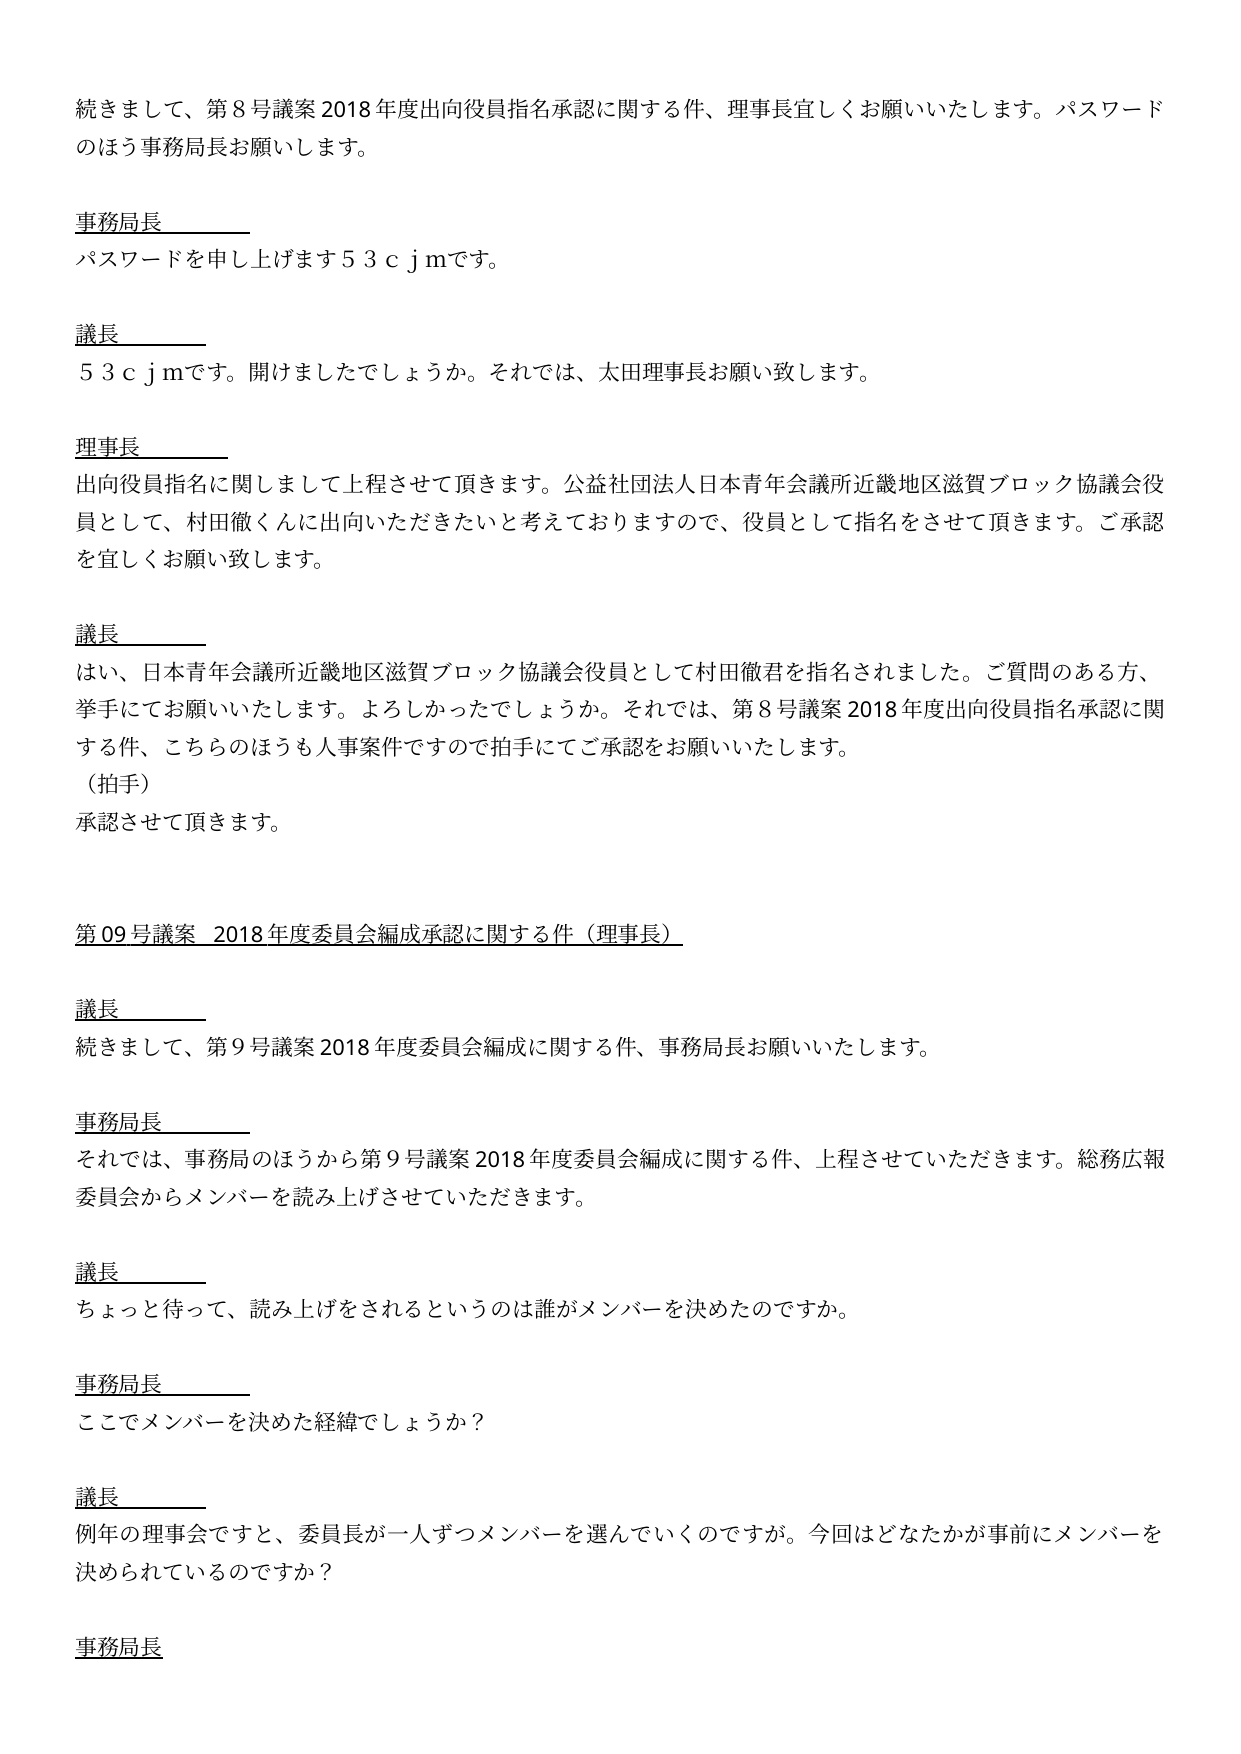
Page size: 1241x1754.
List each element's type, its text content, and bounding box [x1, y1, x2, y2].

text 出向役員指名に関しまして上程させて頂きます。公益社団法人日本青年会議所近畿地区滋賀ブロック協議会役員として、村田徹くんに出向いただきたいと考えておりますので、役員として指名をさせて頂きます。ご承認を宜しくお願い致します。 [75, 464, 1165, 577]
text 第09号議案 2018年度委員会編成承認に関する件（理事長） [75, 914, 1165, 952]
text 議長 [75, 989, 1165, 1027]
text 議長 [75, 1477, 1165, 1514]
text ５３ｃｊｍです。開けましたでしょうか。それでは、太田理事長お願い致します。 [75, 352, 1165, 389]
text 事務局長 [75, 202, 1165, 239]
text 事務局長 [75, 1102, 1165, 1139]
text 事務局長 [75, 1627, 1165, 1664]
text 理事長 [75, 427, 1165, 464]
text ちょっと待って、読み上げをされるというのは誰がメンバーを決めたのですか。 [75, 1289, 1165, 1327]
text 承認させて頂きます。 [75, 802, 1165, 839]
text それでは、事務局のほうから第９号議案2018年度委員会編成に関する件、上程させていただきます。総務広報委員会からメンバーを読み上げさせていただきます。 [75, 1139, 1165, 1214]
text パスワードを申し上げます５３ｃｊｍです。 [75, 239, 1165, 277]
text 議長 [75, 1252, 1165, 1289]
text はい、日本青年会議所近畿地区滋賀ブロック協議会役員として村田徹君を指名されました。ご質問のある方、挙手にてお願いいたします。よろしかったでしょうか。それでは、第８号議案2018年度出向役員指名承認に関する件、こちらのほうも人事案件ですので拍手にてご承認をお願いいたします。 [75, 652, 1165, 764]
text ここでメンバーを決めた経緯でしょうか？ [75, 1402, 1165, 1439]
text 続きまして、第９号議案2018年度委員会編成に関する件、事務局長お願いいたします。 [75, 1027, 1165, 1064]
text 議長 [75, 614, 1165, 652]
text 議長 [75, 314, 1165, 352]
text 続きまして、第８号議案2018年度出向役員指名承認に関する件、理事長宜しくお願いいたします。パスワードのほう事務局長お願いします。 [75, 89, 1165, 164]
text 例年の理事会ですと、委員長が一人ずつメンバーを選んでいくのですが。今回はどなたかが事前にメンバーを決められているのですか？ [75, 1514, 1165, 1589]
text （拍手） [75, 764, 1165, 802]
text 事務局長 [75, 1364, 1165, 1402]
